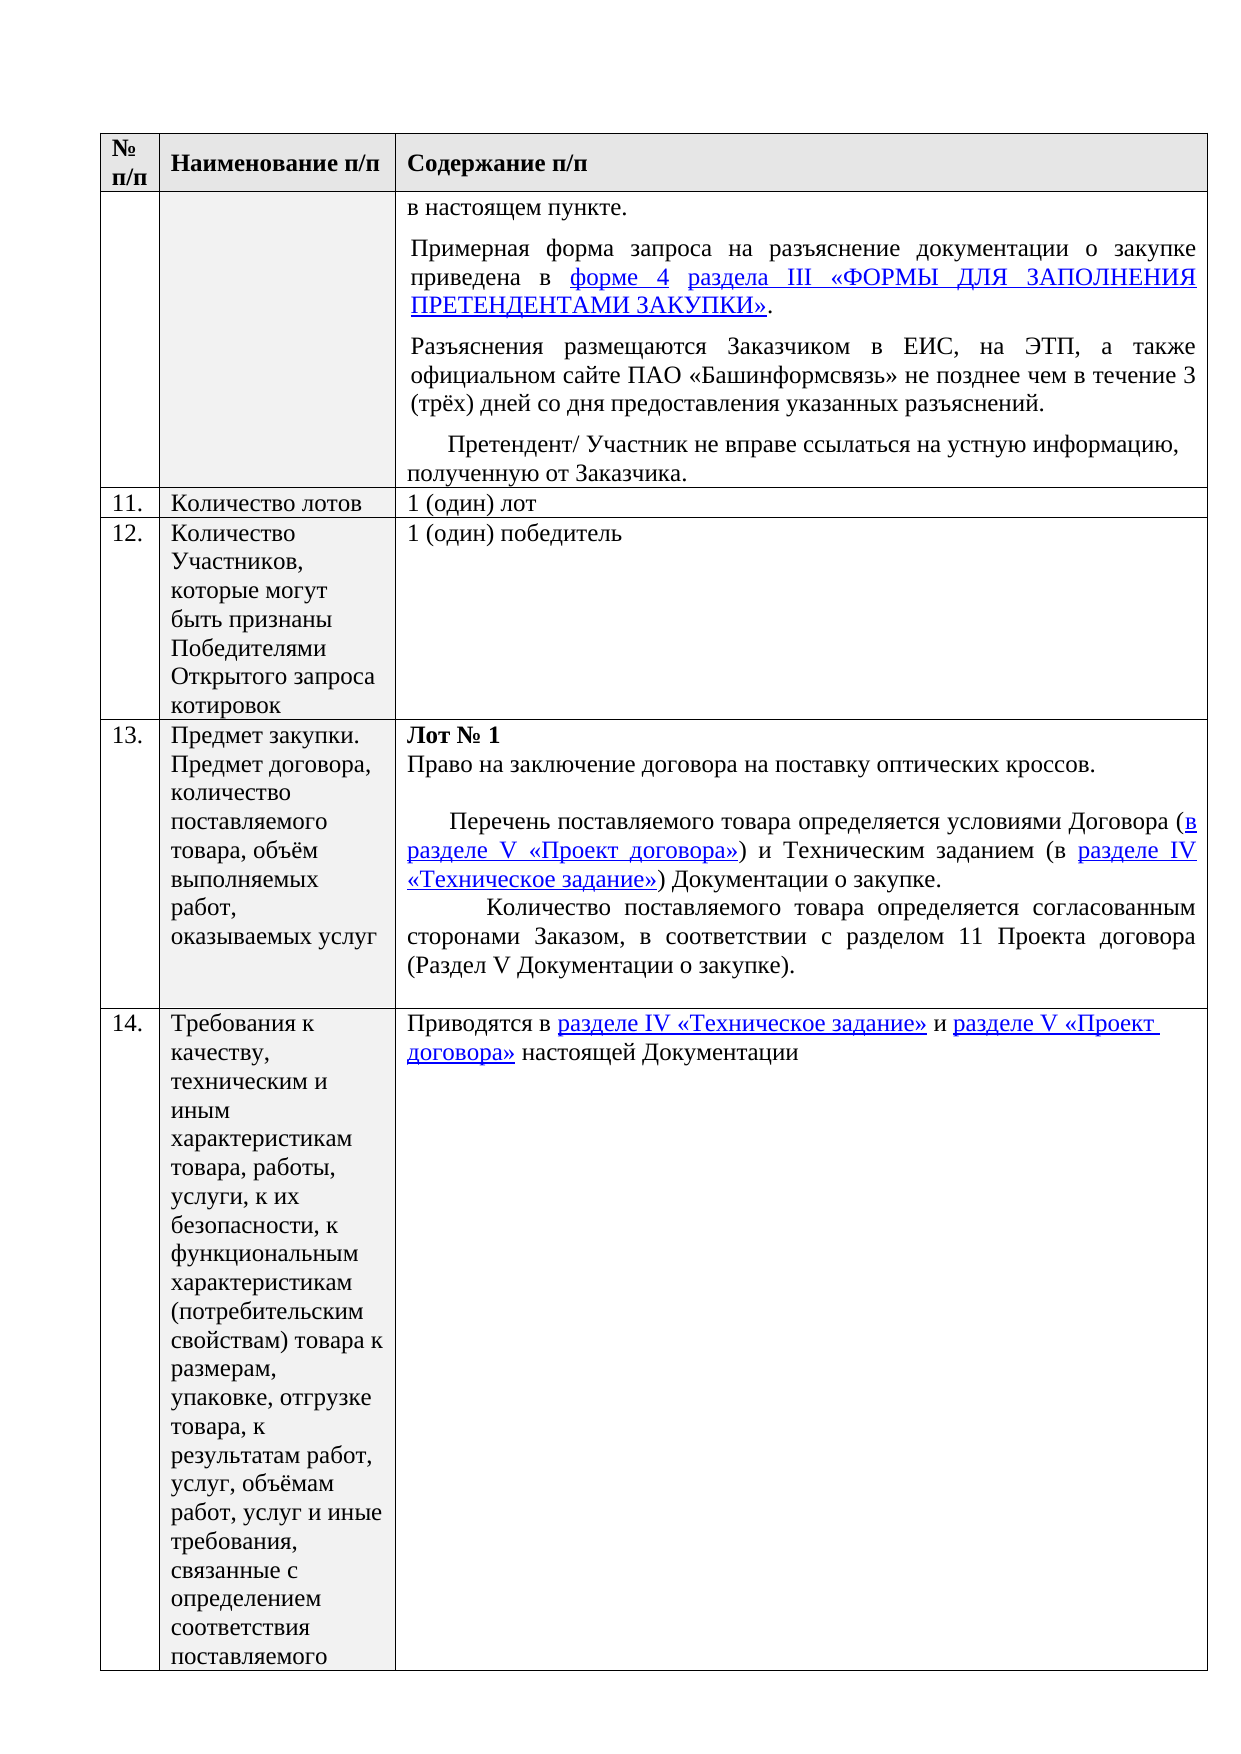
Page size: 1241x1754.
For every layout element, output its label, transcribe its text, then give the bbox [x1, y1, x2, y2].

table_header № п/п [101, 134, 159, 191]
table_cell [160, 192, 395, 487]
table_cell [101, 1009, 159, 1670]
table_cell [101, 192, 159, 487]
table_cell 1 (один) победитель [396, 518, 1207, 719]
table_cell Лот № 1 Право на заключение договора на поставку оптических кроссов. Перечень поставляемого товара определяется условиями Договора (в разделе V «Проект договора») и Техническим заданием (в разделе IV «Техническое задание») Документации о закупке. Количество поставляемого товара определяется согласованным сторонами Заказом, в соответствии с разделом 11 Проекта договора (Раздел V Документации о закупке). [396, 720, 1207, 1007]
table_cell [396, 192, 1207, 487]
table_cell [101, 720, 159, 1007]
table_cell Количество Участников, которые могут быть признаны Победителями Открытого запроса котировок [160, 518, 395, 719]
table_cell [101, 488, 159, 517]
table_cell Предмет закупки. Предмет договора, количество поставляемого товара, объём выполняемых работ, оказываемых услуг [160, 720, 395, 1007]
table_cell 1 (один) лот [396, 488, 1207, 517]
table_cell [396, 1009, 1207, 1670]
table_cell Количество лотов [160, 488, 395, 517]
table_header Содержание п/п [396, 134, 1207, 191]
table_header Наименование п/п [160, 134, 395, 191]
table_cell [160, 1009, 395, 1670]
table_cell [101, 518, 159, 719]
